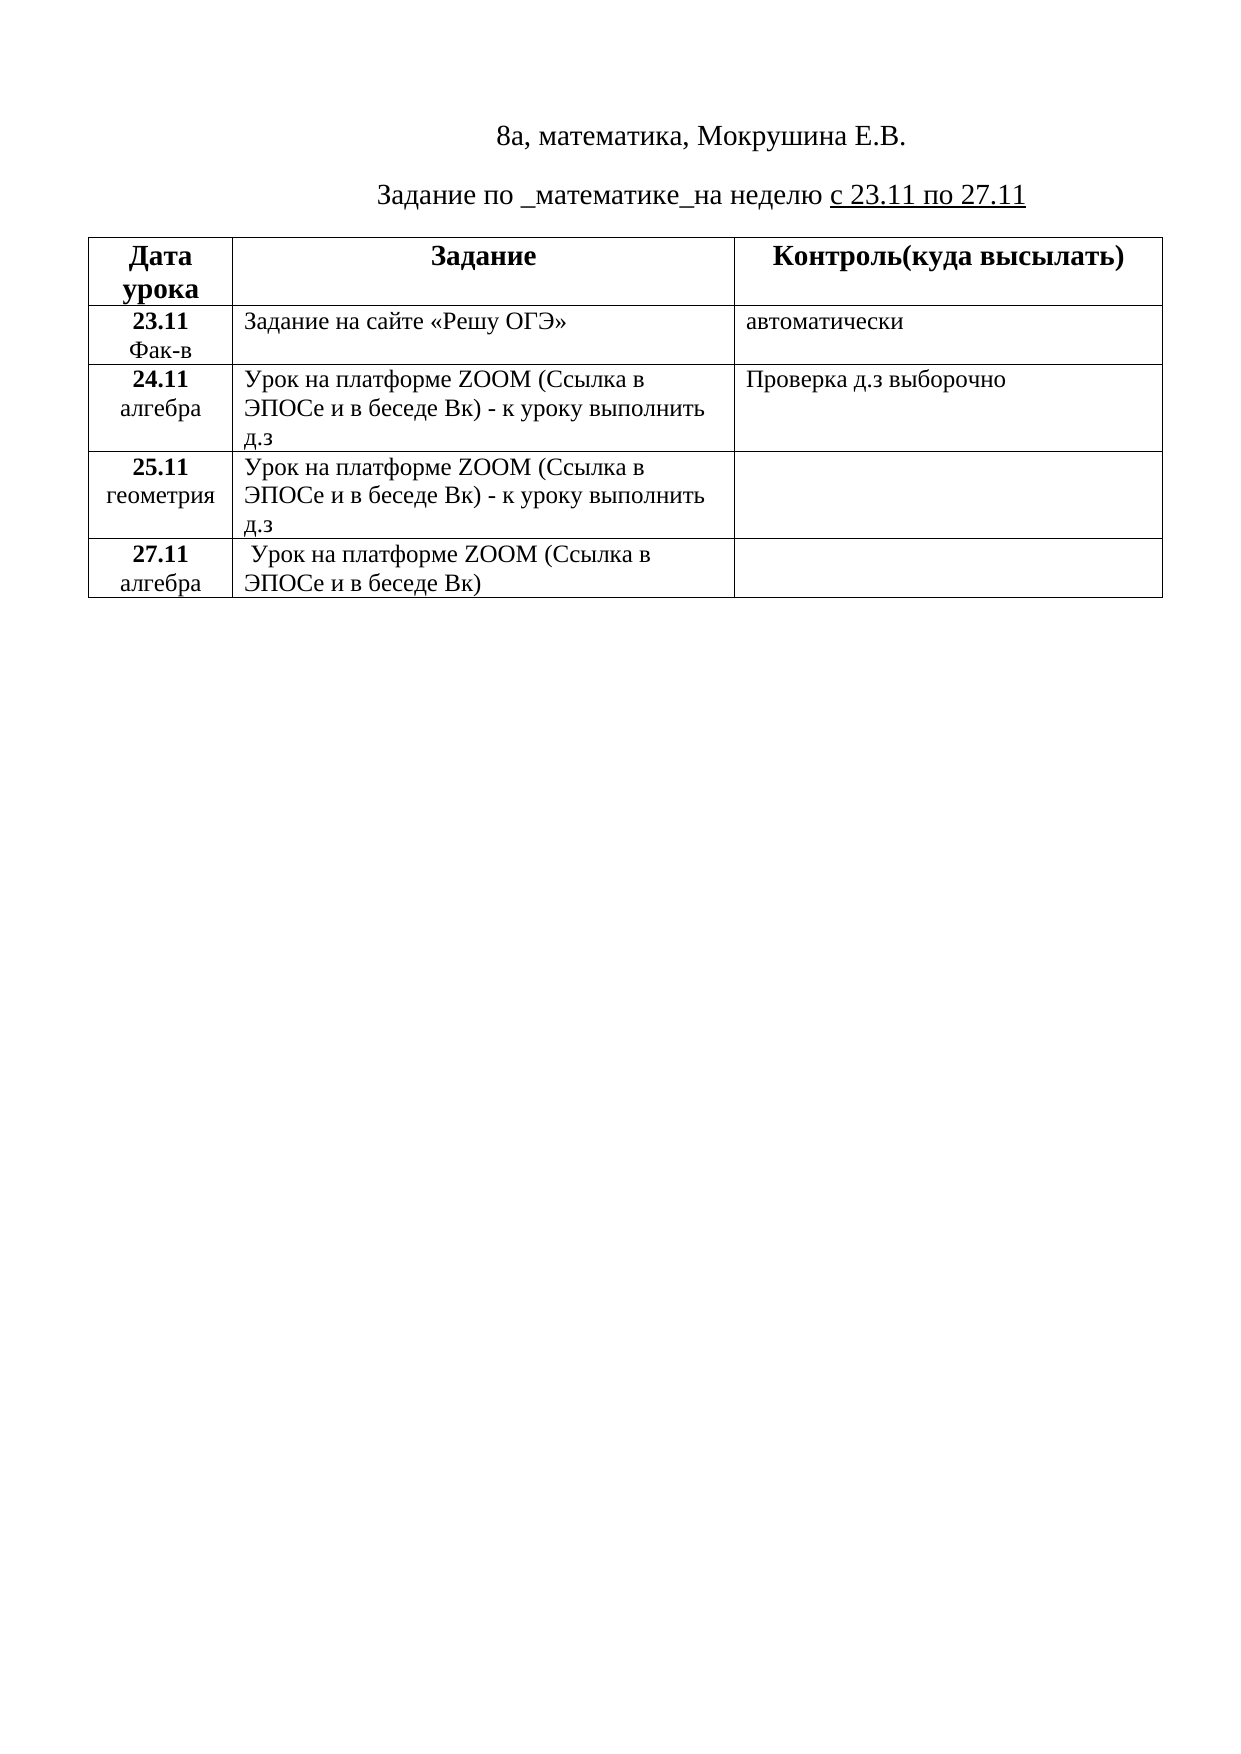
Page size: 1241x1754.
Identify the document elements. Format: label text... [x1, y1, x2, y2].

table_cell Проверка д.з выборочно [735, 365, 1162, 451]
table_cell [735, 452, 1162, 538]
text 8а, математика, Мокрушина Е.В. [177, 118, 1152, 152]
table_header Задание [233, 238, 734, 305]
table_cell 23.11 Фак-в [89, 306, 232, 363]
table_cell Урок на платформе ZOOM (Ссылка в ЭПОСе и в беседе Вк) - к уроку выполнить д.з [233, 365, 734, 451]
table_cell Задание на сайте «Решу ОГЭ» [233, 306, 734, 363]
table_cell 24.11 алгебра [89, 365, 232, 451]
table_cell 25.11 геометрия [89, 452, 232, 538]
text Задание по _математике_на неделю с 23.11 по 27.11 [177, 177, 1152, 211]
table_cell автоматически [735, 306, 1162, 363]
table_header Дата урока [89, 238, 232, 305]
table_header Контроль(куда высылать) [735, 238, 1162, 305]
table_cell [735, 539, 1162, 597]
table_cell ﻿ Урок на платформе ZOOM (Ссылка в ЭПОСе и в беседе Вк) [233, 539, 734, 597]
table_cell 27.11 алгебра [89, 539, 232, 597]
table_cell Урок на платформе ZOOM (Ссылка в ЭПОСе и в беседе Вк) - к уроку выполнить д.з [233, 452, 734, 538]
